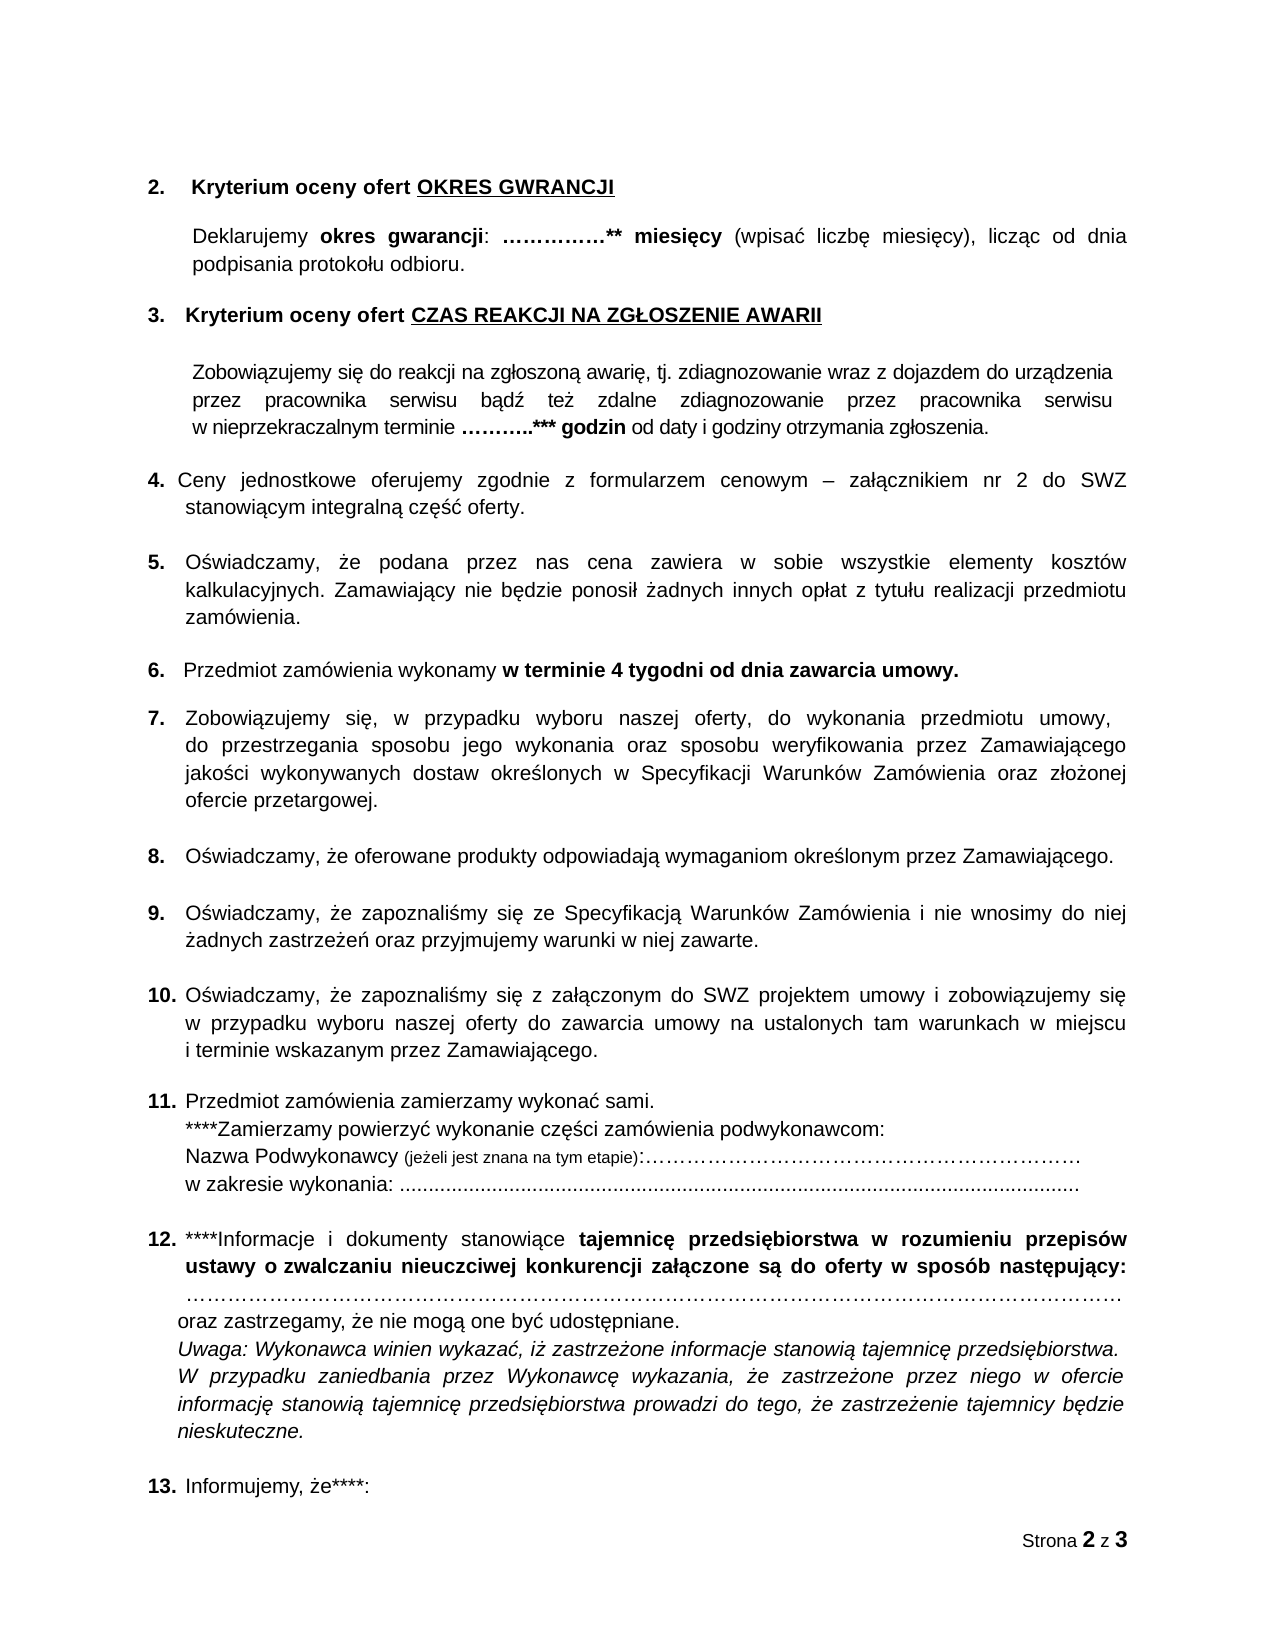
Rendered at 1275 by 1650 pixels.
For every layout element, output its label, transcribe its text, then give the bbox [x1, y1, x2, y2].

list Kryterium oceny ofert CZAS REAKCJI NA ZGŁOSZENIE AWARII [148, 303, 1127, 327]
list Oświadczamy, że zapoznaliśmy się z załączonym do SWZ projektem umowy i zobowiązujemy się w przypadku wyboru naszej oferty do zawarcia umowy na ustalonych tam warunkach w miejscu i terminie wskazanym przez Zamawiającego. [148, 983, 1127, 1062]
list Oświadczamy, że podana przez nas cena zawiera w sobie wszystkie elementy kosztów kalkulacyjnych. Zamawiający nie będzie ponosił żadnych innych opłat z tytułu realizacji przedmiotu zamówienia. [148, 550, 1127, 629]
text Zobowiązujemy się do reakcji na zgłoszoną awarię, tj. zdiagnozowanie wraz z dojazdem do urządzenia przez pracownika serwisu bądź też zdalne zdiagnozowanie przez pracownika serwisu w nieprzekraczalnym terminie ………..*** godzin od daty i godziny otrzymania zgłoszenia. [192, 360, 1113, 439]
list Informujemy, że****: [148, 1474, 1127, 1498]
list Ceny jednostkowe oferujemy zgodnie z formularzem cenowym – załącznikiem nr 2 do SWZ stanowiącym integralną część oferty. [148, 467, 1127, 519]
list Przedmiot zamówienia zamierzamy wykonać sami. [148, 1089, 1127, 1113]
list ****Informacje i dokumenty stanowiące tajemnicę przedsiębiorstwa w rozumieniu przepisów ustawy o zwalczaniu nieuczciwej konkurencji załączone są do oferty w sposób następujący: ……………………………………………………………………………………………………………………… [148, 1227, 1127, 1306]
text Nazwa Podwykonawcy (jeżeli jest znana na tym etapie):……………………………………………………… [148, 1144, 1127, 1168]
text oraz zastrzegamy, że nie mogą one być udostępniane. [177, 1309, 1127, 1333]
list Zobowiązujemy się, w przypadku wyboru naszej oferty, do wykonania przedmiotu umowy, do przestrzegania sposobu jego wykonania oraz sposobu weryfikowania przez Zamawiającego jakości wykonywanych dostaw określonych w Specyfikacji Warunków Zamówienia oraz złożonej ofercie przetargowej. [148, 705, 1127, 812]
list Przedmiot zamówienia wykonamy w terminie 4 tygodni od dnia zawarcia umowy. [148, 657, 1127, 681]
text w zakresie wykonania: ...................................................................................................................... [148, 1172, 1127, 1196]
list Oświadczamy, że zapoznaliśmy się ze Specyfikacją Warunków Zamówienia i nie wnosimy do niej żadnych zastrzeżeń oraz przyjmujemy warunki w niej zawarte. [148, 900, 1127, 952]
text ****Zamierzamy powierzyć wykonanie części zamówienia podwykonawcom: [148, 1117, 1127, 1141]
list Oświadczamy, że oferowane produkty odpowiadają wymaganiom określonym przez Zamawiającego. [148, 844, 1127, 868]
text Deklarujemy okres gwarancji: ……………** miesięcy (wpisać liczbę miesięcy), licząc od dnia podpisania protokołu odbioru. [192, 224, 1127, 276]
text Uwaga: Wykonawca winien wykazać, iż zastrzeżone informacje stanowią tajemnicę przedsiębiorstwa. W przypadku zaniedbania przez Wykonawcę wykazania, że zastrzeżone przez niego w ofercie informację stanowią tajemnicę przedsiębiorstwa prowadzi do tego, że zastrzeżenie tajemnicy będzie nieskuteczne. [177, 1337, 1127, 1443]
list Kryterium oceny ofert OKRES GWRANCJI [148, 175, 1127, 199]
